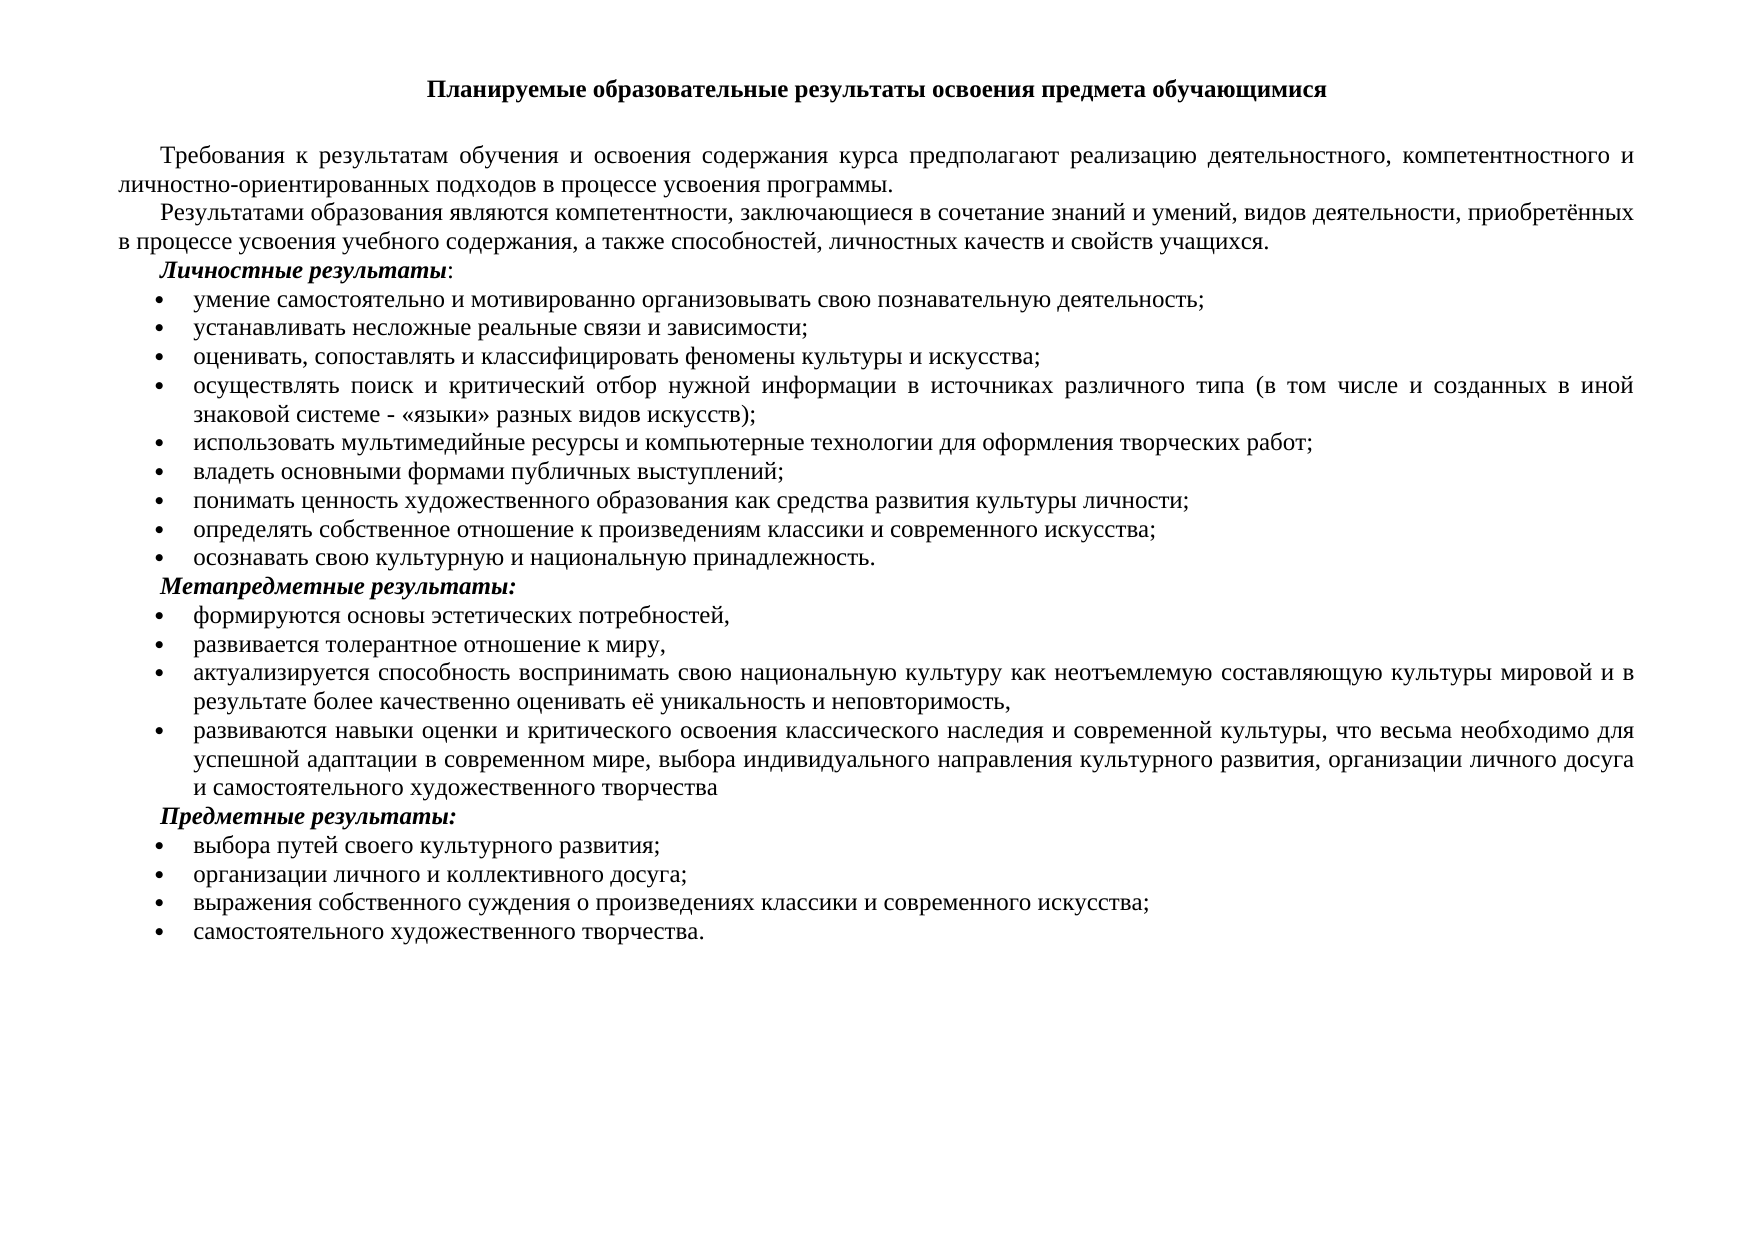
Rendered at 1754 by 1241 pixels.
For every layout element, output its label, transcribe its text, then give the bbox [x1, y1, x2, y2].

text Результатами образования являются компетентности, заключающиеся в сочетание знаний и умений, видов деятельности, приобретённых в процессе усвоения учебного содержания, а также способностей, личностных качеств и свойств учащихся. [118, 197, 1636, 255]
list понимать ценность художественного образования как средства развития культуры личности; [156, 485, 1636, 514]
list оценивать, сопоставлять и классифицировать феномены культуры и искусства; [156, 341, 1636, 370]
list владеть основными формами публичных выступлений; [156, 456, 1636, 485]
list устанавливать несложные реальные связи и зависимости; [156, 312, 1636, 341]
text Предметные результаты: [118, 801, 1636, 830]
list развивается толерантное отношение к миру, [156, 629, 1636, 657]
text Метапредметные результаты: [118, 571, 1636, 600]
text Планируемые образовательные результаты освоения предмета обучающимися [118, 74, 1636, 103]
list определять собственное отношение к произведениям классики и современного искусства; [156, 514, 1636, 542]
list формируются основы эстетических потребностей, [156, 600, 1636, 629]
list организации личного и коллективного досуга; [156, 859, 1636, 887]
text Требования к результатам обучения и освоения содержания курса предполагают реализацию деятельностного, компетентностного и личностно-ориентированных подходов в процессе усвоения программы. [118, 140, 1636, 197]
text Личностные результаты: [118, 255, 1636, 284]
list умение самостоятельно и мотивированно организовывать свою познавательную деятельность; [156, 284, 1636, 312]
list осуществлять поиск и критический отбор нужной информации в источниках различного типа (в том числе и созданных в иной знаковой системе - «языки» разных видов искусств); [156, 370, 1636, 427]
list выбора путей своего культурного развития; [156, 830, 1636, 859]
list самостоятельного художественного творчества. [156, 916, 1636, 945]
list актуализируется способность воспринимать свою национальную культуру как неотъемлемую составляющую культуры мировой и в результате более качественно оценивать её уникальность и неповторимость, [156, 657, 1636, 715]
list выражения собственного суждения о произведениях классики и современного искусства; [156, 887, 1636, 916]
list использовать мультимедийные ресурсы и компьютерные технологии для оформления творческих работ; [156, 427, 1636, 456]
list осознавать свою культурную и национальную принадлежность. [156, 542, 1636, 571]
list развиваются навыки оценки и критического освоения классического наследия и современной культуры, что весьма необходимо для успешной адаптации в современном мире, выбора индивидуального направления культурного развития, организации личного досуга и самостоятельного художественного творчества [156, 715, 1636, 801]
